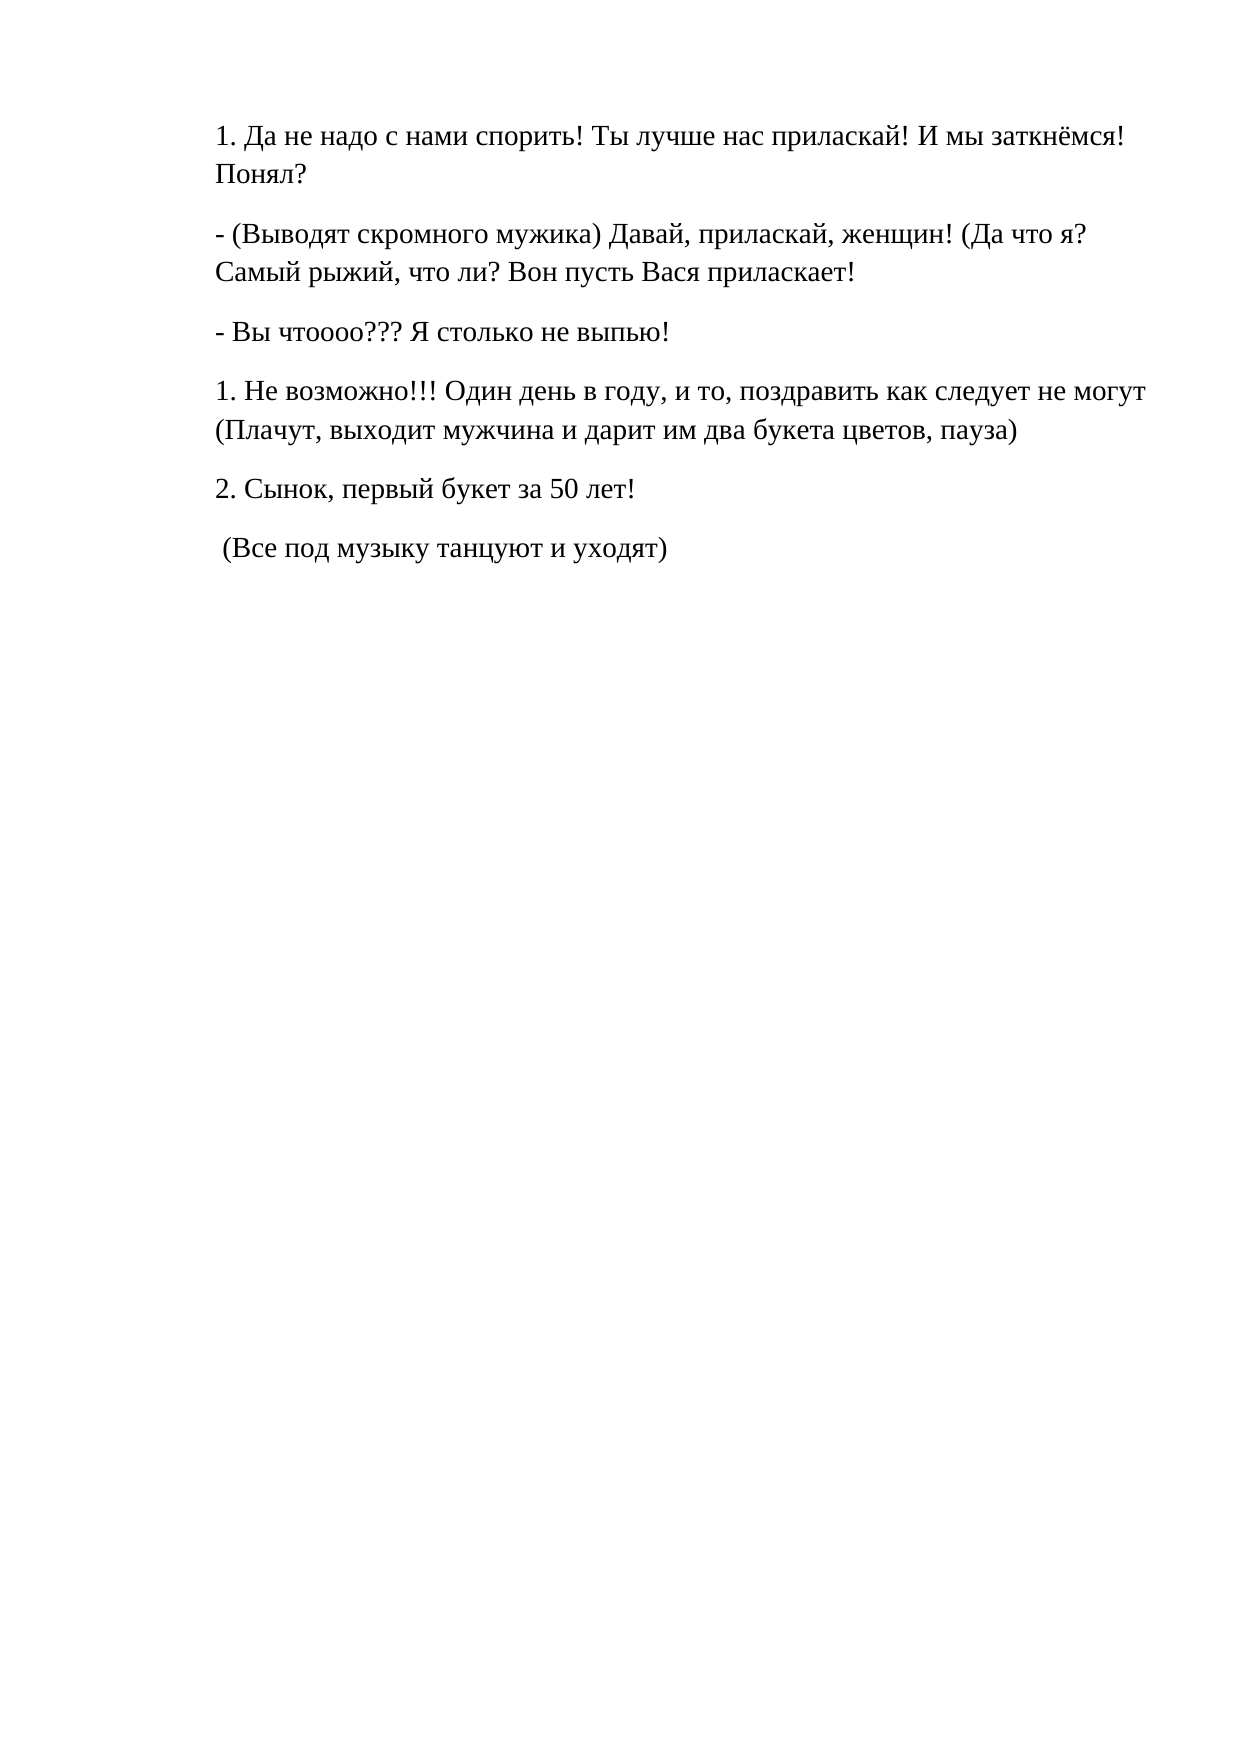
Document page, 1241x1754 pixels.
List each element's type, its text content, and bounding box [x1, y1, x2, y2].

text 1. Не возможно!!! Один день в году, и то, поздравить как следует не могут (Плачут, выходит мужчина и дарит им два букета цветов, пауза) [215, 373, 1152, 445]
text 1. Да не надо с нами спорить! Ты лучше нас приласкай! И мы заткнёмся! Понял? [215, 118, 1152, 190]
text (Все под музыку танцуют и уходят) [215, 531, 1152, 564]
text - (Выводят скромного мужика) Давай, приласкай, женщин! (Да что я? Самый рыжий, что ли? Вон пусть Вася приласкает! [215, 216, 1152, 288]
text 2. Сынок, первый букет за 50 лет! [215, 471, 1152, 505]
text - Вы чтоооо??? Я столько не выпью! [215, 314, 1152, 347]
